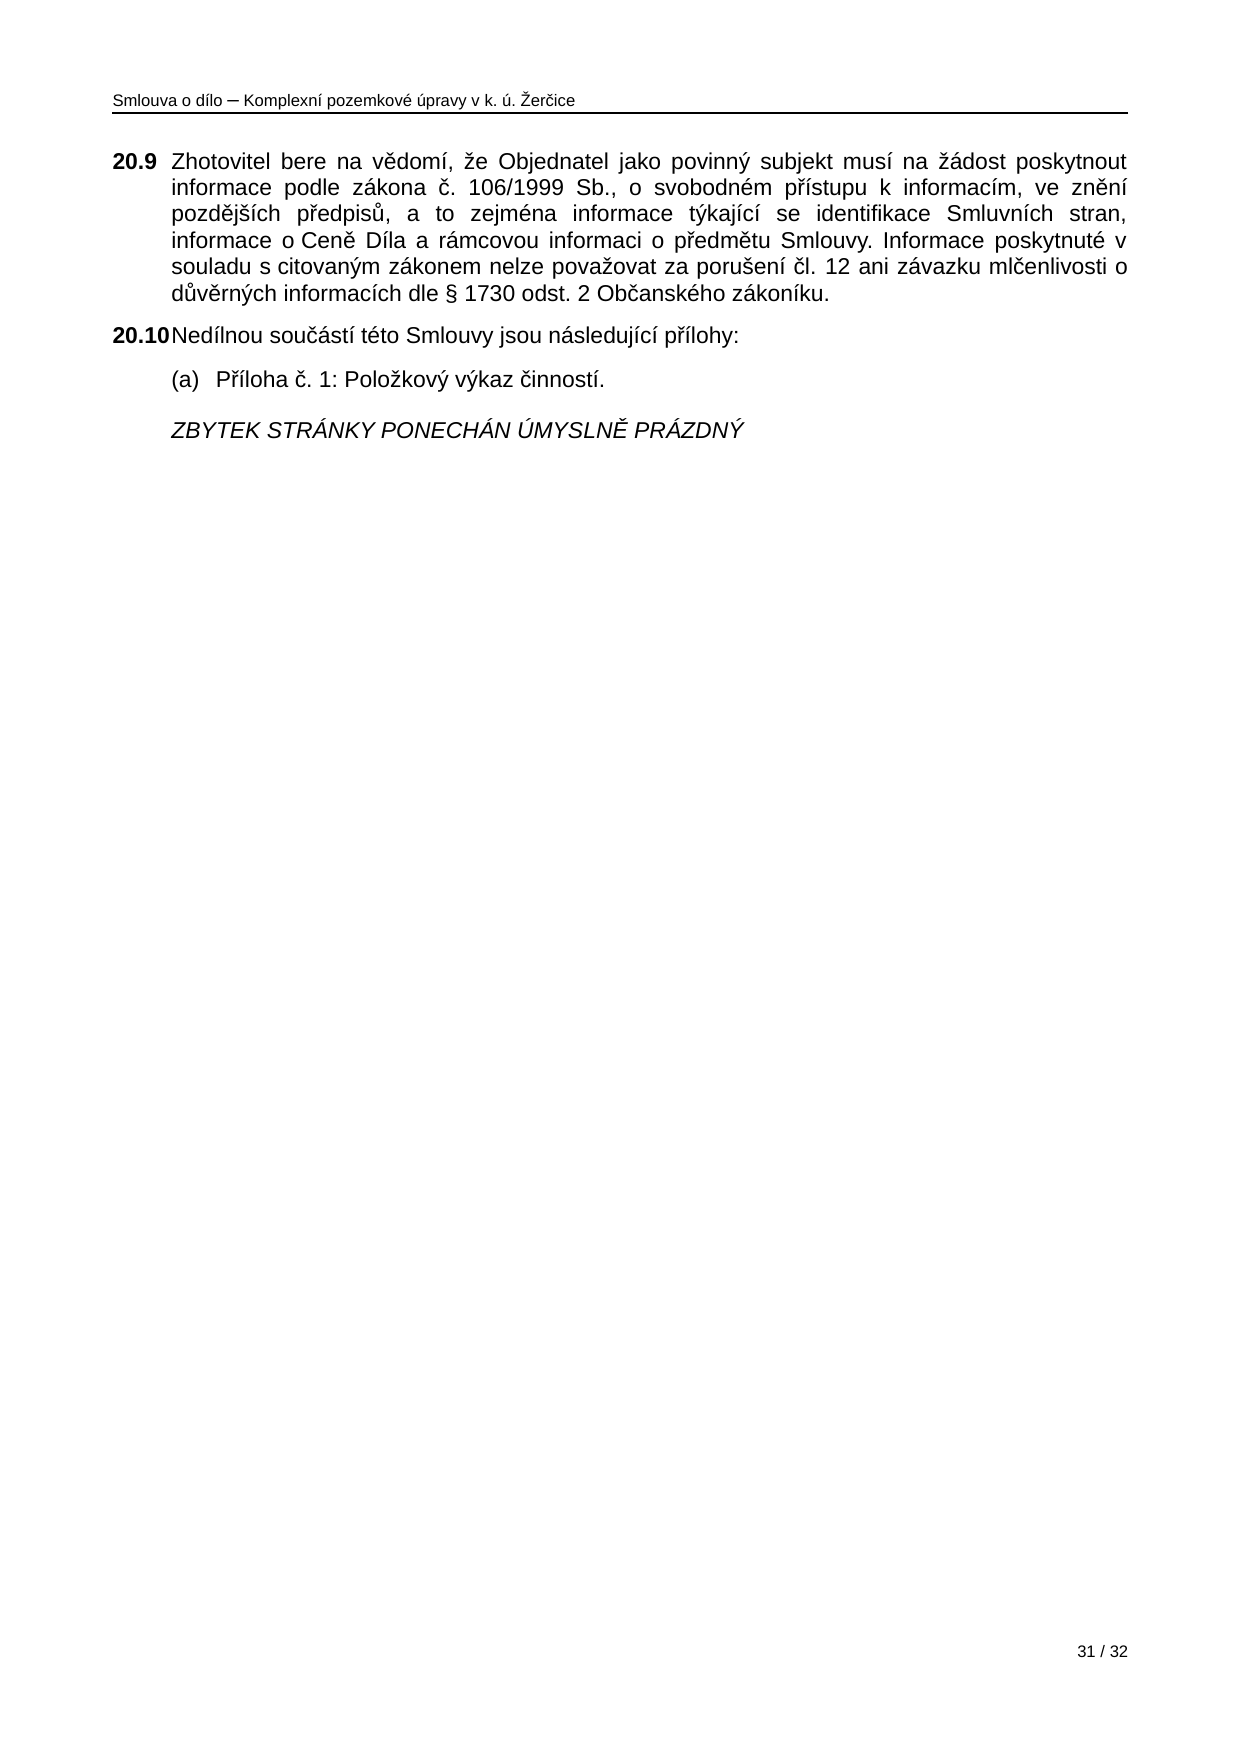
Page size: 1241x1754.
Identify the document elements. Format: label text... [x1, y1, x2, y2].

text Zhotovitel bere na vědomí, že Objednatel jako povinný subjekt musí na žádost poskytnout informace podle zákona č. 106/1999 Sb., o svobodném přístupu k informacím, ve znění pozdějších předpisů, a to zejména informace týkající se identifikace Smluvních stran, informace o Ceně Díla a rámcovou informaci o předmětu Smlouvy. Informace poskytnuté v souladu s citovaným zákonem nelze považovat za porušení čl. 12 ani závazku mlčenlivosti o důvěrných informacích dle § 1730 odst. 2 Občanského zákoníku. [112, 148, 1128, 306]
list ZBYTEK STRÁNKY PONECHÁN ÚMYSLNĚ PRÁZDNÝ [171, 417, 1128, 443]
list Příloha č. 1: Položkový výkaz činností. [171, 366, 1128, 392]
text Nedílnou součástí této Smlouvy jsou následující přílohy: [112, 322, 1128, 349]
